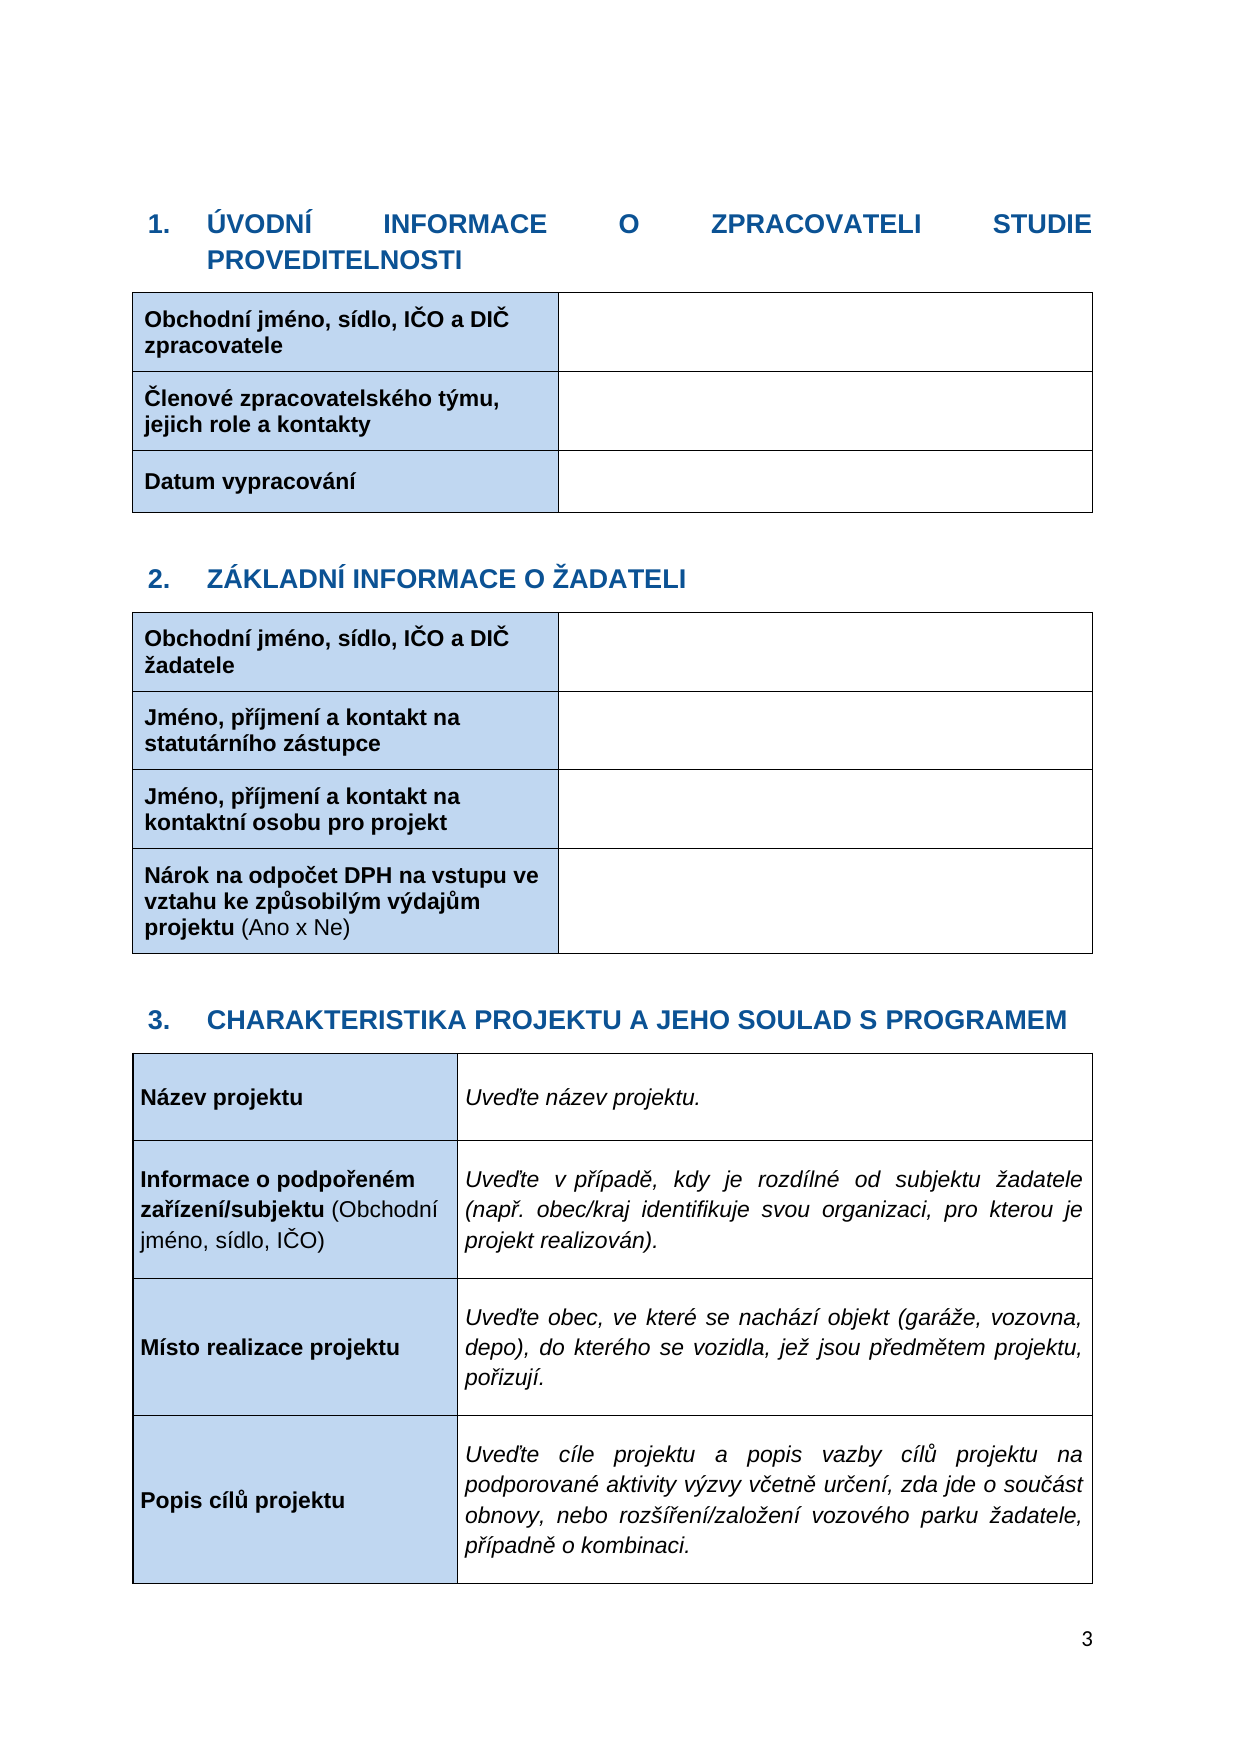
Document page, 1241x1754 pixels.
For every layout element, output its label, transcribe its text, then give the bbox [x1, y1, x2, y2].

table_cell Informace o podpořeném zařízení/subjektu (Obchodní jméno, sídlo, IČO) [134, 1141, 457, 1278]
table_header Název projektu [134, 1054, 457, 1140]
subtitle ZÁKLADNÍ INFORMACE O ŽADATELI [148, 563, 1093, 594]
table_cell Popis cílů projektu [134, 1416, 457, 1583]
table_cell Jméno, příjmení a kontakt na statutárního zástupce [133, 692, 558, 769]
table_cell [559, 849, 1092, 953]
table_header Obchodní jméno, sídlo, IČO a DIČ žadatele [133, 613, 558, 691]
table_header Obchodní jméno, sídlo, IČO a DIČ zpracovatele [133, 293, 558, 371]
table_cell Datum vypracování [133, 451, 558, 512]
table_cell [559, 692, 1092, 769]
table_cell Uveďte obec, ve které se nachází objekt (garáže, vozovna, depo), do kterého se vozidla, jež jsou předmětem projektu, pořizují. [458, 1279, 1092, 1415]
table_cell Místo realizace projektu [134, 1279, 457, 1415]
subtitle ÚVODNÍ INFORMACE o zpracovateli studie proveditelnosti [148, 208, 1093, 275]
table_cell [559, 451, 1092, 512]
subtitle Charakteristika projektu a jeho soulad s programem [148, 1004, 1093, 1035]
table_cell Nárok na odpočet DPH na vstupu ve vztahu ke způsobilým výdajům projektu (Ano x Ne) [133, 849, 558, 953]
table_cell Uveďte v případě, kdy je rozdílné od subjektu žadatele (např. obec/kraj identifikuje svou organizaci, pro kterou je projekt realizován). [458, 1141, 1092, 1278]
table_header Uveďte název projektu. [458, 1054, 1092, 1140]
table_cell Členové zpracovatelského týmu, jejich role a kontakty [133, 372, 558, 450]
table_header [559, 293, 1092, 371]
table_cell [559, 372, 1092, 450]
table_cell Uveďte cíle projektu a popis vazby cílů projektu na podporované aktivity výzvy včetně určení, zda jde o součást obnovy, nebo rozšíření/založení vozového parku žadatele, případně o kombinaci. [458, 1416, 1092, 1583]
table_cell [559, 770, 1092, 848]
table_header [559, 613, 1092, 691]
table_cell Jméno, příjmení a kontakt na kontaktní osobu pro projekt [133, 770, 558, 848]
